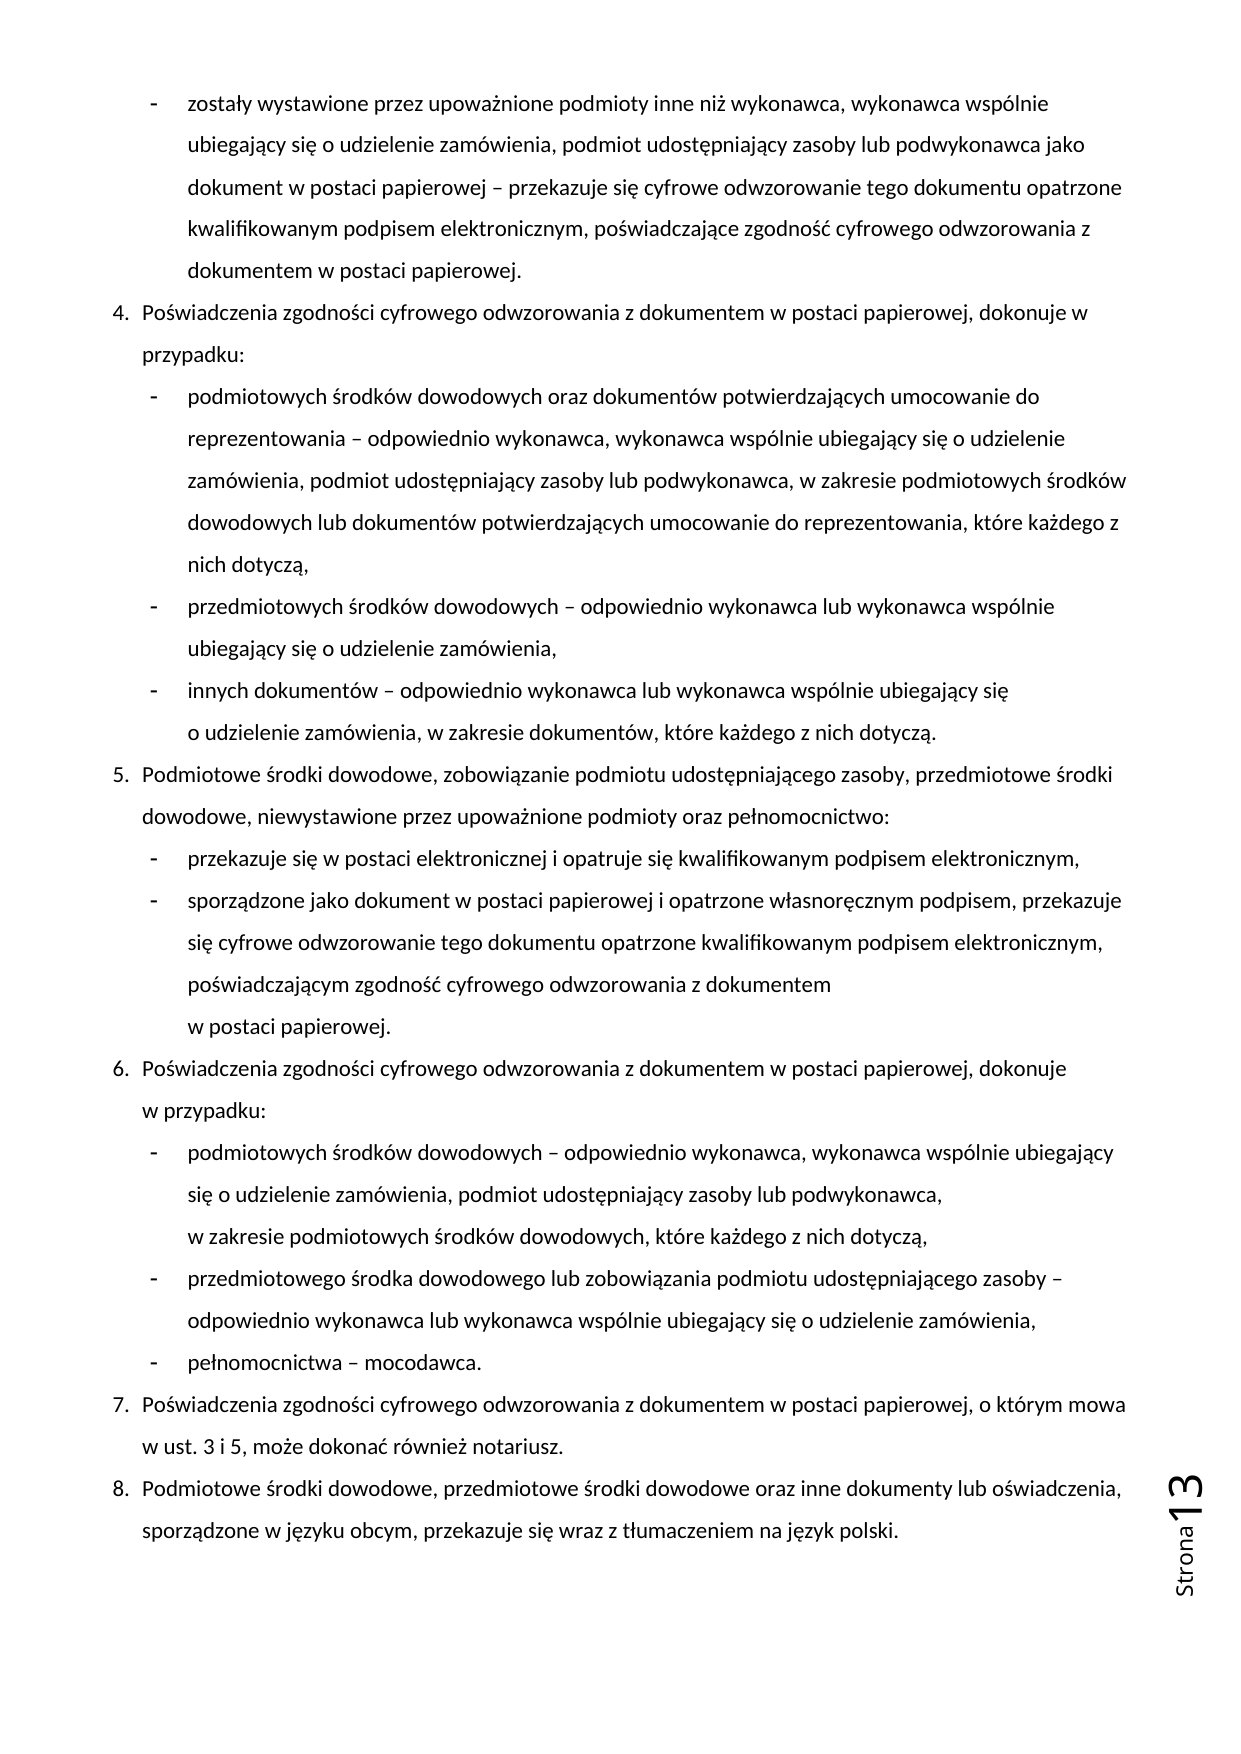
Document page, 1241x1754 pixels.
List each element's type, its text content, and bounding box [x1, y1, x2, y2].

list Poświadczenia zgodności cyfrowego odwzorowania z dokumentem w postaci papierowej, dokonuje w przypadku: [112, 298, 1128, 368]
list przedmiotowego środka dowodowego lub zobowiązania podmiotu udostępniającego zasoby – odpowiednio wykonawca lub wykonawca wspólnie ubiegający się o udzielenie zamówienia, [150, 1264, 1128, 1334]
list podmiotowych środków dowodowych oraz dokumentów potwierdzających umocowanie do reprezentowania – odpowiednio wykonawca, wykonawca wspólnie ubiegający się o udzielenie zamówienia, podmiot udostępniający zasoby lub podwykonawca, w zakresie podmiotowych środków dowodowych lub dokumentów potwierdzających umocowanie do reprezentowania, które każdego z nich dotyczą, [150, 382, 1128, 578]
list przedmiotowych środków dowodowych – odpowiednio wykonawca lub wykonawca wspólnie ubiegający się o udzielenie zamówienia, [150, 592, 1128, 662]
list Poświadczenia zgodności cyfrowego odwzorowania z dokumentem w postaci papierowej, dokonuje w przypadku: [112, 1054, 1128, 1124]
list przekazuje się w postaci elektronicznej i opatruje się kwalifikowanym podpisem elektronicznym, [150, 844, 1128, 872]
list pełnomocnictwa – mocodawca. [150, 1348, 1128, 1376]
list Podmiotowe środki dowodowe, przedmiotowe środki dowodowe oraz inne dokumenty lub oświadczenia, sporządzone w języku obcym, przekazuje się wraz z tłumaczeniem na język polski. [112, 1474, 1128, 1544]
list Poświadczenia zgodności cyfrowego odwzorowania z dokumentem w postaci papierowej, o którym mowa w ust. 3 i 5, może dokonać również notariusz. [112, 1390, 1128, 1460]
list zostały wystawione przez upoważnione podmioty inne niż wykonawca, wykonawca wspólnie ubiegający się o udzielenie zamówienia, podmiot udostępniający zasoby lub podwykonawca jako dokument w postaci papierowej – przekazuje się cyfrowe odwzorowanie tego dokumentu opatrzone kwalifikowanym podpisem elektronicznym, poświadczające zgodność cyfrowego odwzorowania z dokumentem w postaci papierowej. [150, 89, 1128, 284]
list Podmiotowe środki dowodowe, zobowiązanie podmiotu udostępniającego zasoby, przedmiotowe środki dowodowe, niewystawione przez upoważnione podmioty oraz pełnomocnictwo: [112, 760, 1128, 830]
list sporządzone jako dokument w postaci papierowej i opatrzone własnoręcznym podpisem, przekazuje się cyfrowe odwzorowanie tego dokumentu opatrzone kwalifikowanym podpisem elektronicznym, poświadczającym zgodność cyfrowego odwzorowania z dokumentem w postaci papierowej. [150, 886, 1128, 1040]
list innych dokumentów – odpowiednio wykonawca lub wykonawca wspólnie ubiegający się o udzielenie zamówienia, w zakresie dokumentów, które każdego z nich dotyczą. [150, 676, 1128, 746]
list podmiotowych środków dowodowych – odpowiednio wykonawca, wykonawca wspólnie ubiegający się o udzielenie zamówienia, podmiot udostępniający zasoby lub podwykonawca, w zakresie podmiotowych środków dowodowych, które każdego z nich dotyczą, [150, 1138, 1128, 1250]
